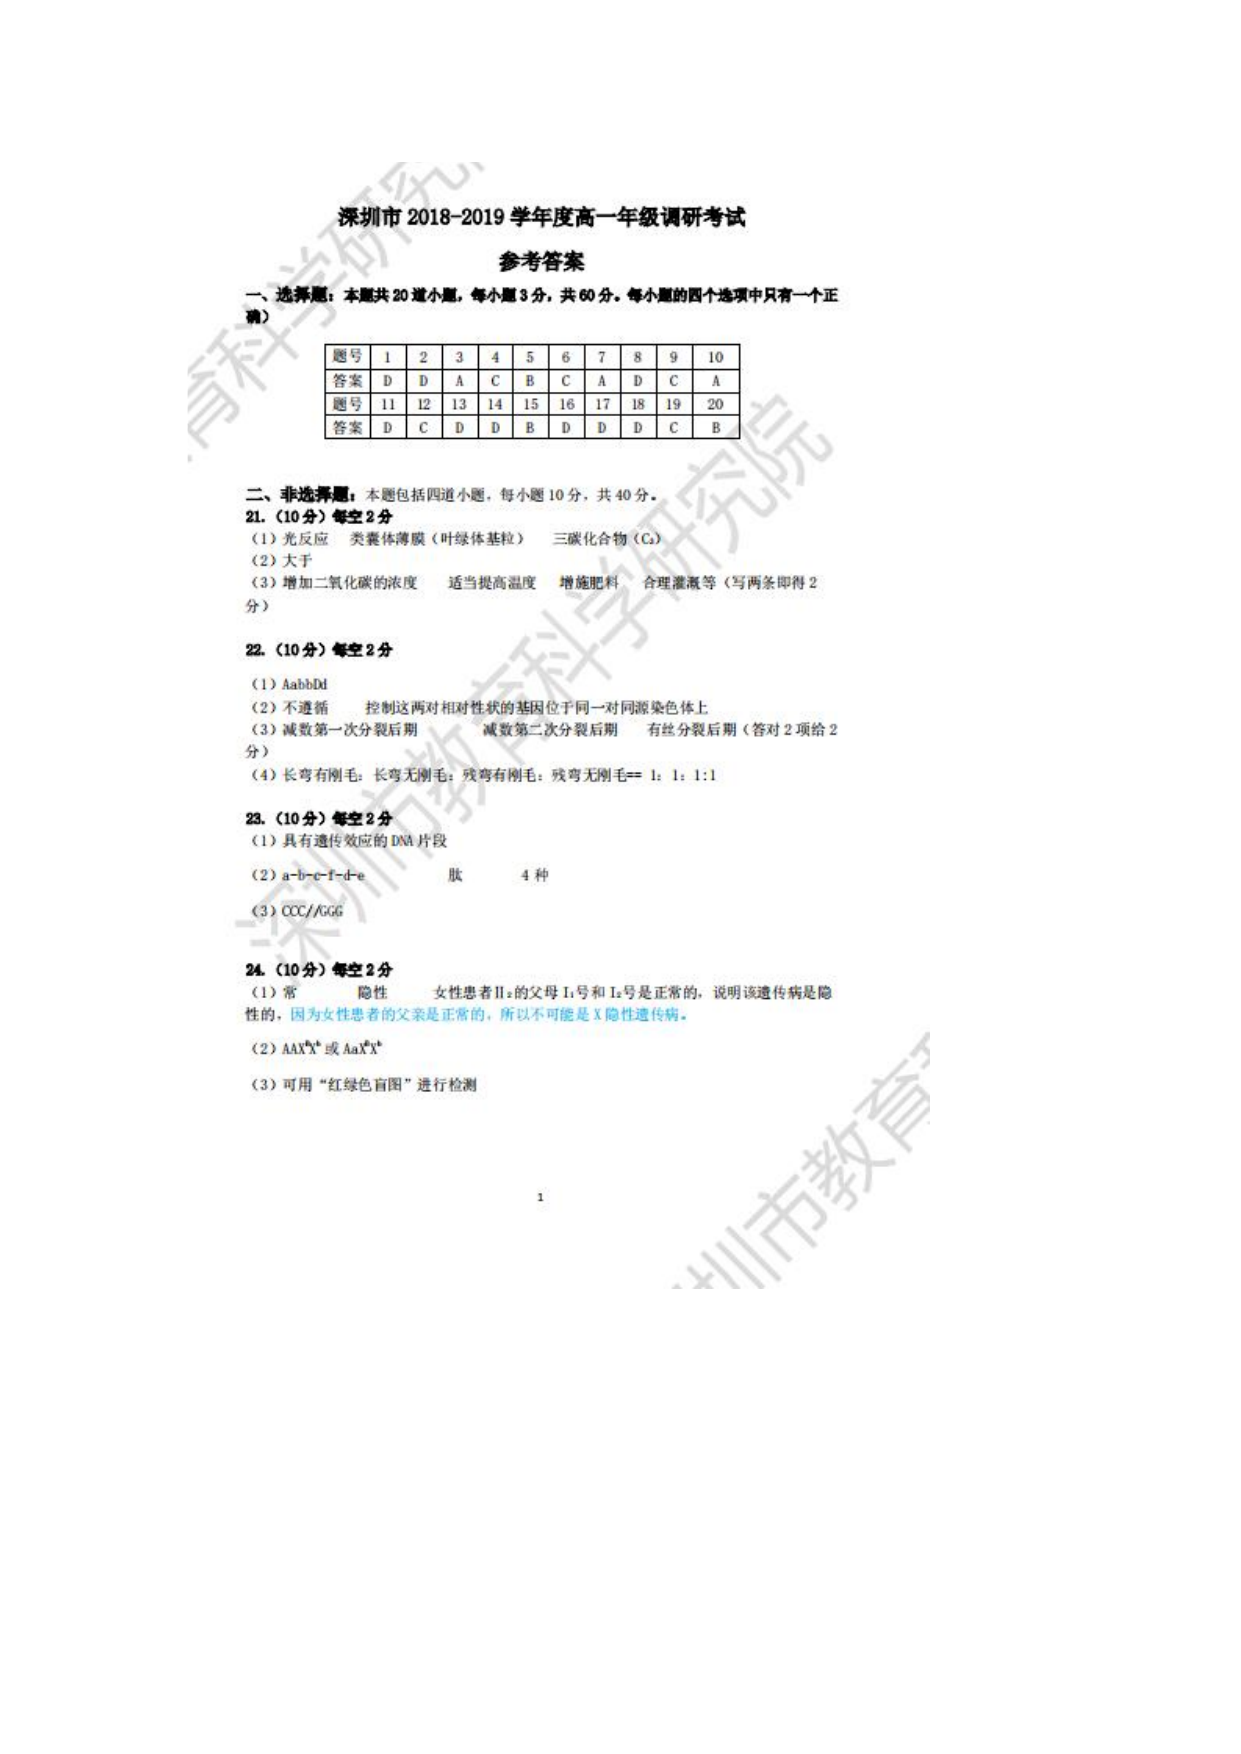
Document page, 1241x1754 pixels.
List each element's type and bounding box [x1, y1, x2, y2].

picture [187, 162, 930, 1289]
